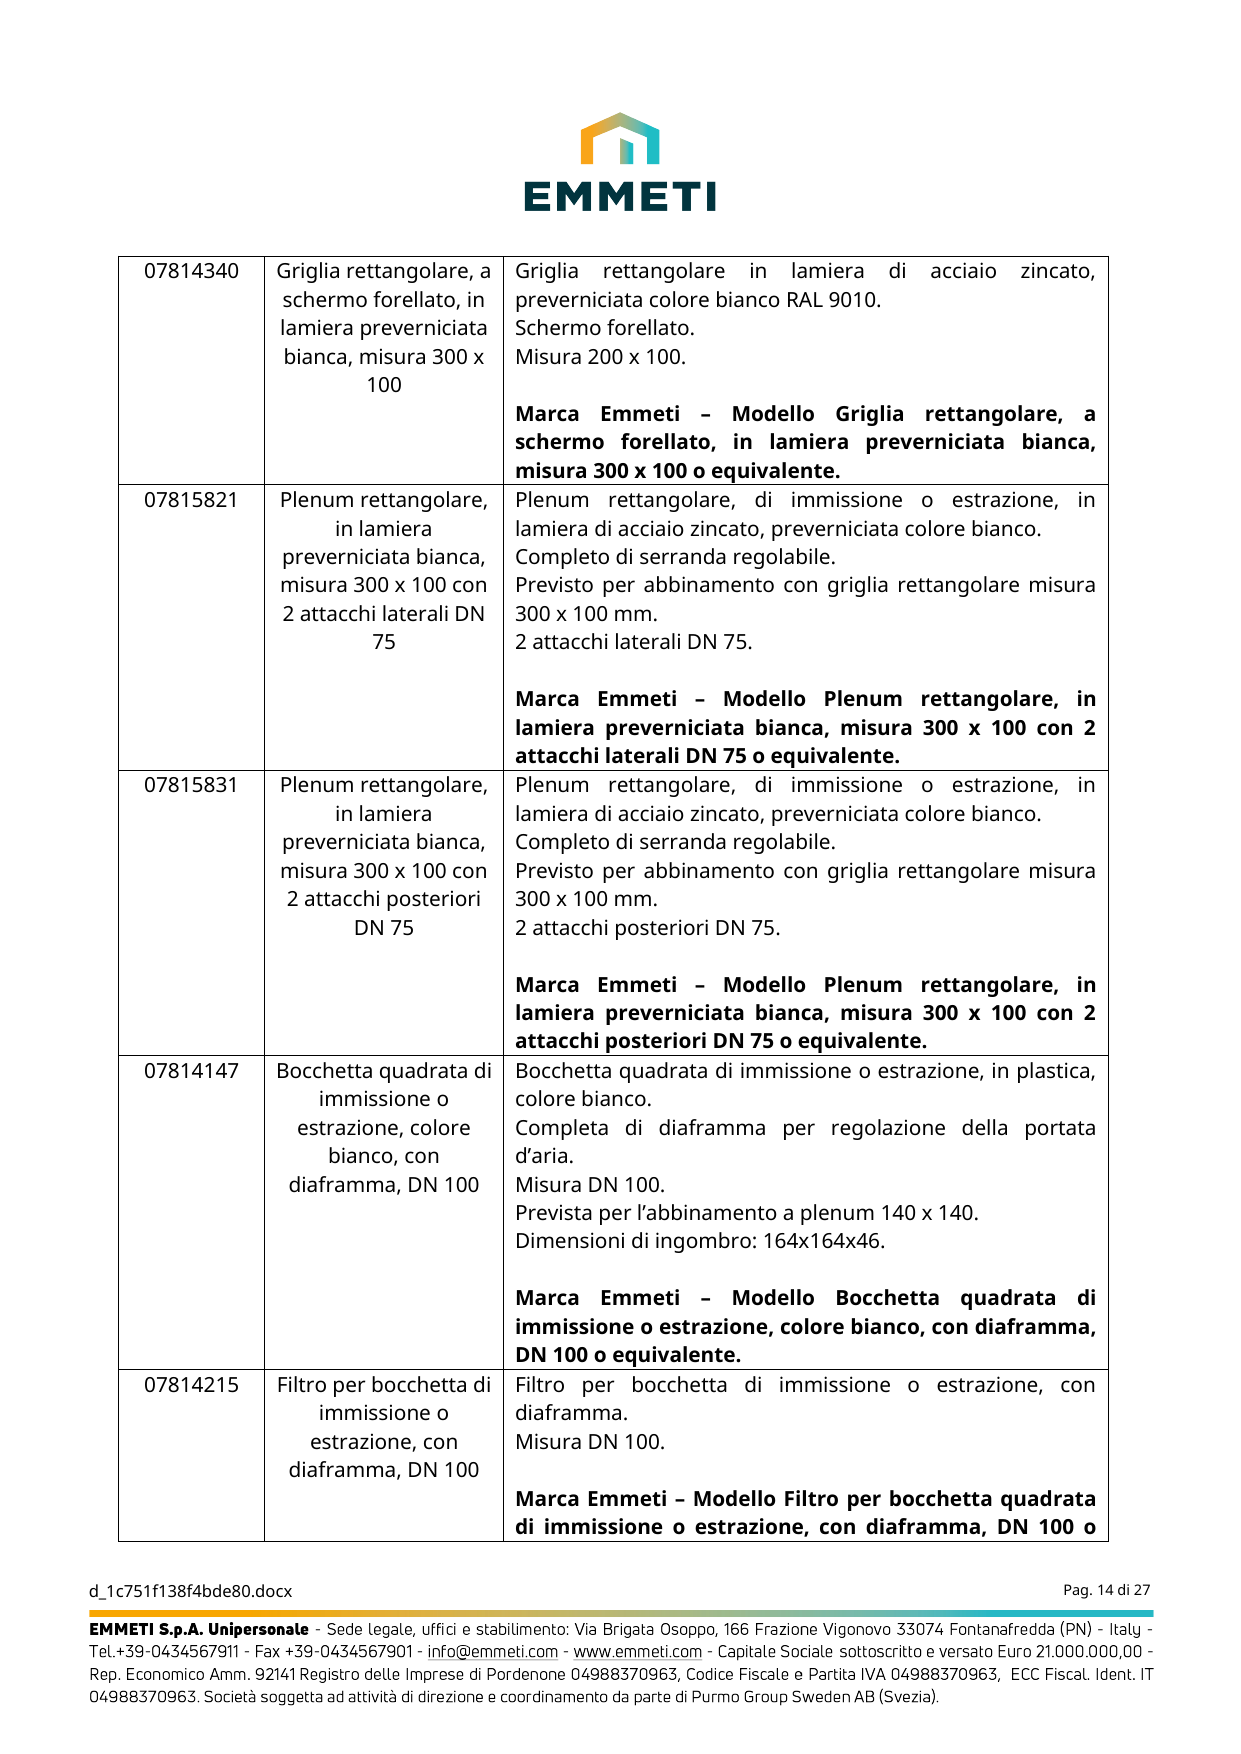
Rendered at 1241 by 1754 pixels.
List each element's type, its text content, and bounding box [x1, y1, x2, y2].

table_cell 07814147 [119, 1056, 264, 1369]
picture [88, 1602, 1158, 1707]
table_cell 07815821 [119, 485, 264, 769]
table_cell Griglia rettangolare, a schermo forellato, in lamiera preverniciata bianca, misura 300 x 100 [265, 257, 503, 484]
table_cell Plenum rettangolare, di immissione o estrazione, in lamiera di acciaio zincato, preverniciata colore bianco. Completo di serranda regolabile. Previsto per abbinamento con griglia rettangolare misura 300 x 100 mm. 2 attacchi posteriori DN 75. Marca Emmeti – Modello Plenum rettangolare, in lamiera preverniciata bianca, misura 300 x 100 con 2 attacchi posteriori DN 75 o equivalente. [504, 771, 1108, 1055]
table_cell 07814340 [119, 257, 264, 484]
table_cell Filtro per bocchetta di immissione o estrazione, con diaframma, DN 100 [265, 1370, 503, 1541]
table_cell Plenum rettangolare, in lamiera preverniciata bianca, misura 300 x 100 con 2 attacchi laterali DN 75 [265, 485, 503, 769]
table_cell 07815831 [119, 771, 264, 1055]
table_cell Griglia rettangolare in lamiera di acciaio zincato, preverniciata colore bianco RAL 9010. Schermo forellato. Misura 200 x 100. Marca Emmeti – Modello Griglia rettangolare, a schermo forellato, in lamiera preverniciata bianca, misura 300 x 100 o equivalente. [504, 257, 1108, 484]
table_cell 07814215 [119, 1370, 264, 1541]
table_cell Bocchetta quadrata di immissione o estrazione, colore bianco, con diaframma, DN 100 [265, 1056, 503, 1369]
table_cell Bocchetta quadrata di immissione o estrazione, in plastica, colore bianco. Completa di diaframma per regolazione della portata d’aria. Misura DN 100. Prevista per l’abbinamento a plenum 140 x 140. Dimensioni di ingombro: 164x164x46. Marca Emmeti – Modello Bocchetta quadrata di immissione o estrazione, colore bianco, con diaframma, DN 100 o equivalente. [504, 1056, 1108, 1369]
picture [524, 112, 716, 211]
table_cell Plenum rettangolare, di immissione o estrazione, in lamiera di acciaio zincato, preverniciata colore bianco. Completo di serranda regolabile. Previsto per abbinamento con griglia rettangolare misura 300 x 100 mm. 2 attacchi laterali DN 75. Marca Emmeti – Modello Plenum rettangolare, in lamiera preverniciata bianca, misura 300 x 100 con 2 attacchi laterali DN 75 o equivalente. [504, 485, 1108, 769]
table_cell Plenum rettangolare, in lamiera preverniciata bianca, misura 300 x 100 con 2 attacchi posteriori DN 75 [265, 771, 503, 1055]
